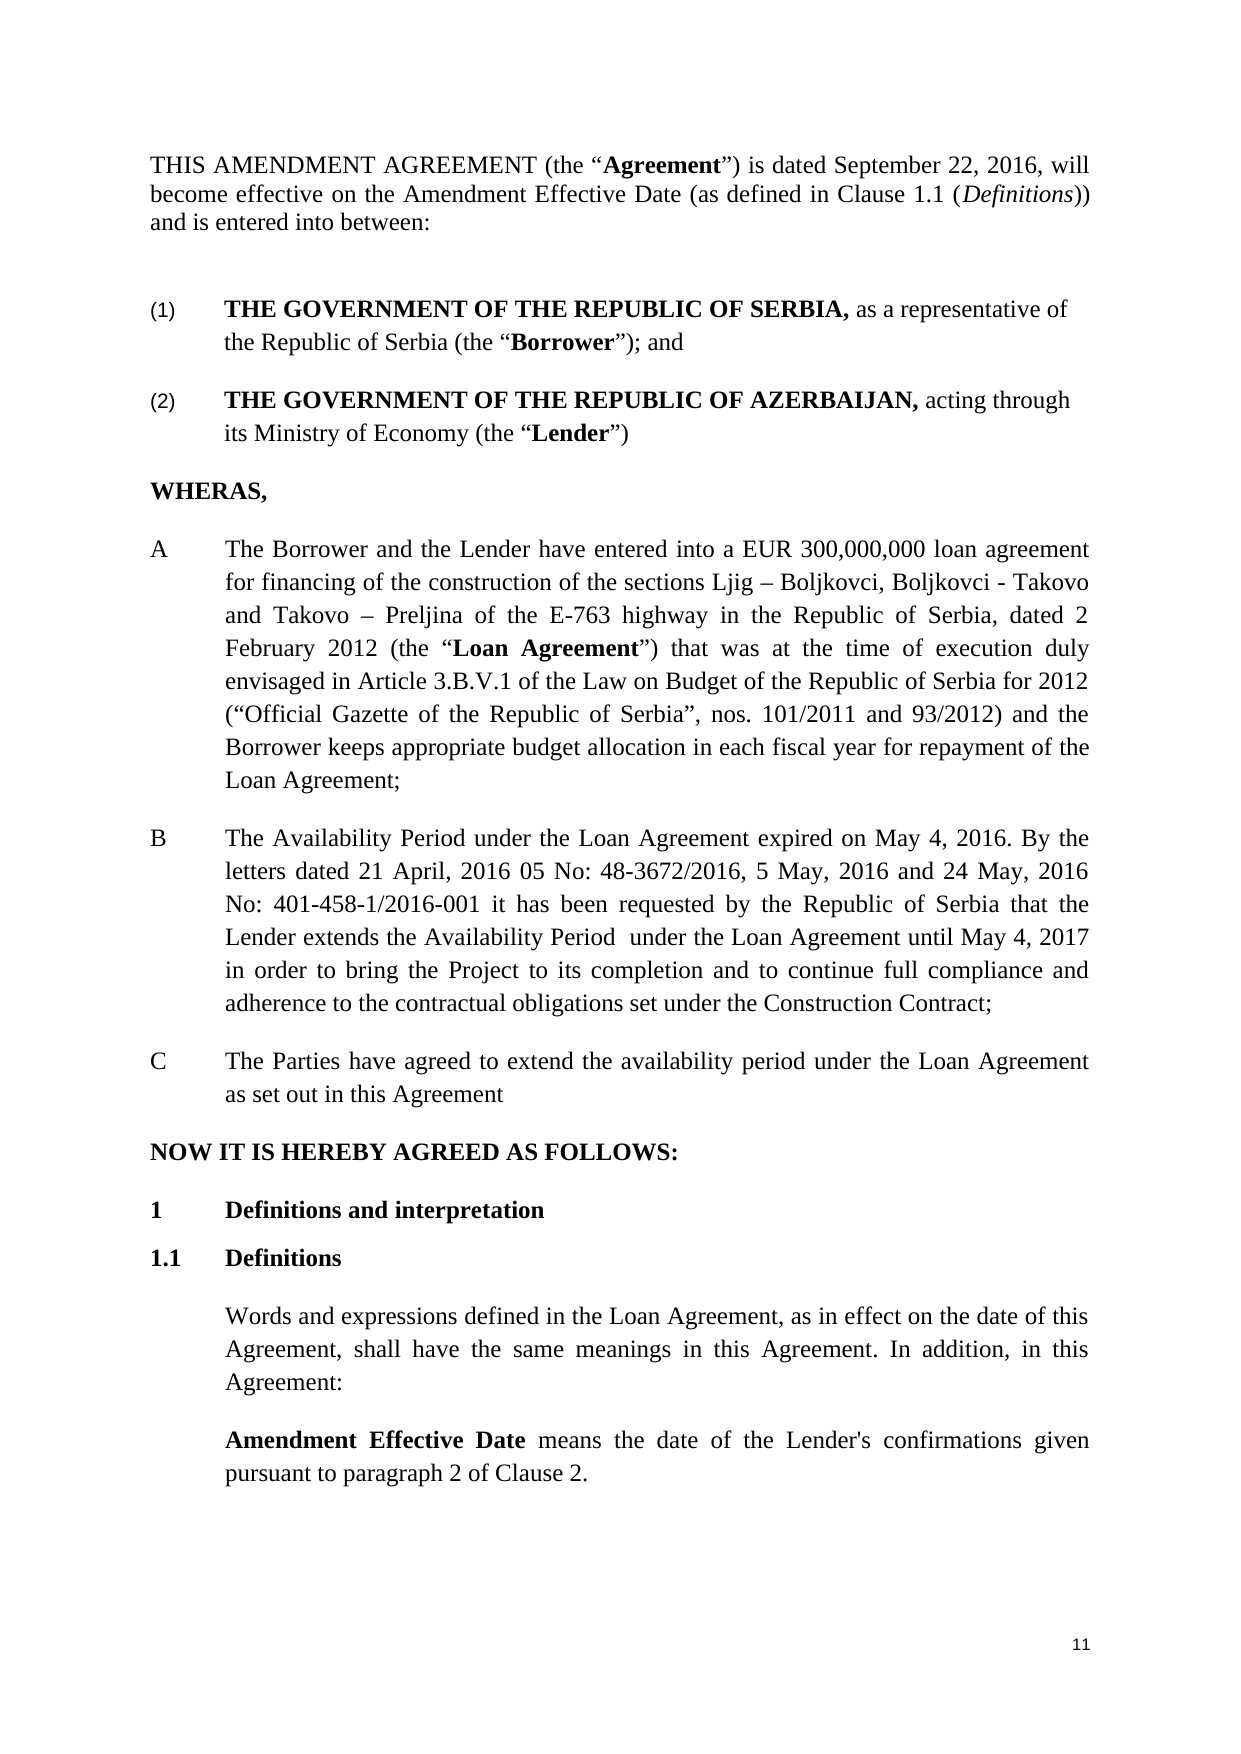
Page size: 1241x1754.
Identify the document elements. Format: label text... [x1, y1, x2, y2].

list THE GOVERNMENT OF THE REPUBLIC OF SERBIA, as a representative of the Republic of Serbia (the “Borrower”); and [150, 294, 1090, 356]
text The Parties have agreed to extend the availability period under the Loan Agreement as set out in this Agreement [150, 1046, 1090, 1108]
text The Borrower and the Lender have entered into a EUR 300,000,000 loan agreement for financing of the construction of the sections Ljig – Boljkovci, Boljkovci - Takovo and Takovo – Preljina of the E-763 highway in the Republic of Serbia, dated 2 February 2012 (the “Loan Agreement”) that was at the time of execution duly envisaged in Article 3.B.V.1 of the Law on Budget of the Republic of Serbia for 2012 (“Official Gazette of the Republic of Serbia”, nos. 101/2011 and 93/2012) and the Borrower keeps appropriate budget allocation in each fiscal year for repayment of the Loan Agreement; [150, 534, 1090, 794]
text THIS AMENDMENT AGREEMENT (the “Agreement”) is dated September 22, 2016, will become effective on the Amendment Effective Date (as defined in Clause 1.1 (Definitions)) and is entered into between: [150, 150, 1090, 236]
text The Availability Period under the Loan Agreement expired on May 4, 2016. By the letters dated 21 April, 2016 05 No: 48-3672/2016, 5 May, 2016 and 24 May, 2016 No: 401-458-1/2016-001 it has been requested by the Republic of Serbia that the Lender extends the Availability Period under the Loan Agreement until May 4, 2017 in order to bring the Project to its completion and to continue full compliance and adherence to the contractual obligations set under the Construction Contract; [150, 823, 1090, 1017]
text NOW IT IS HEREBY AGREED AS FOLLOWS: [150, 1137, 1090, 1166]
text Amendment Effective Date means the date of the Lender's confirmations given pursuant to paragraph 2 of Clause 2. [225, 1425, 1090, 1487]
list THE GOVERNMENT OF THE REPUBLIC OF AZERBAIJAN, acting through its Ministry of Economy (the “Lender”) [150, 385, 1090, 447]
subtitle Definitions [150, 1243, 1090, 1272]
text Words and expressions defined in the Loan Agreement, as in effect on the date of this Agreement, shall have the same meanings in this Agreement. In addition, in this Agreement: [225, 1301, 1090, 1396]
list WHERAS, [150, 476, 1090, 504]
subtitle Definitions and interpretation [150, 1195, 1090, 1224]
